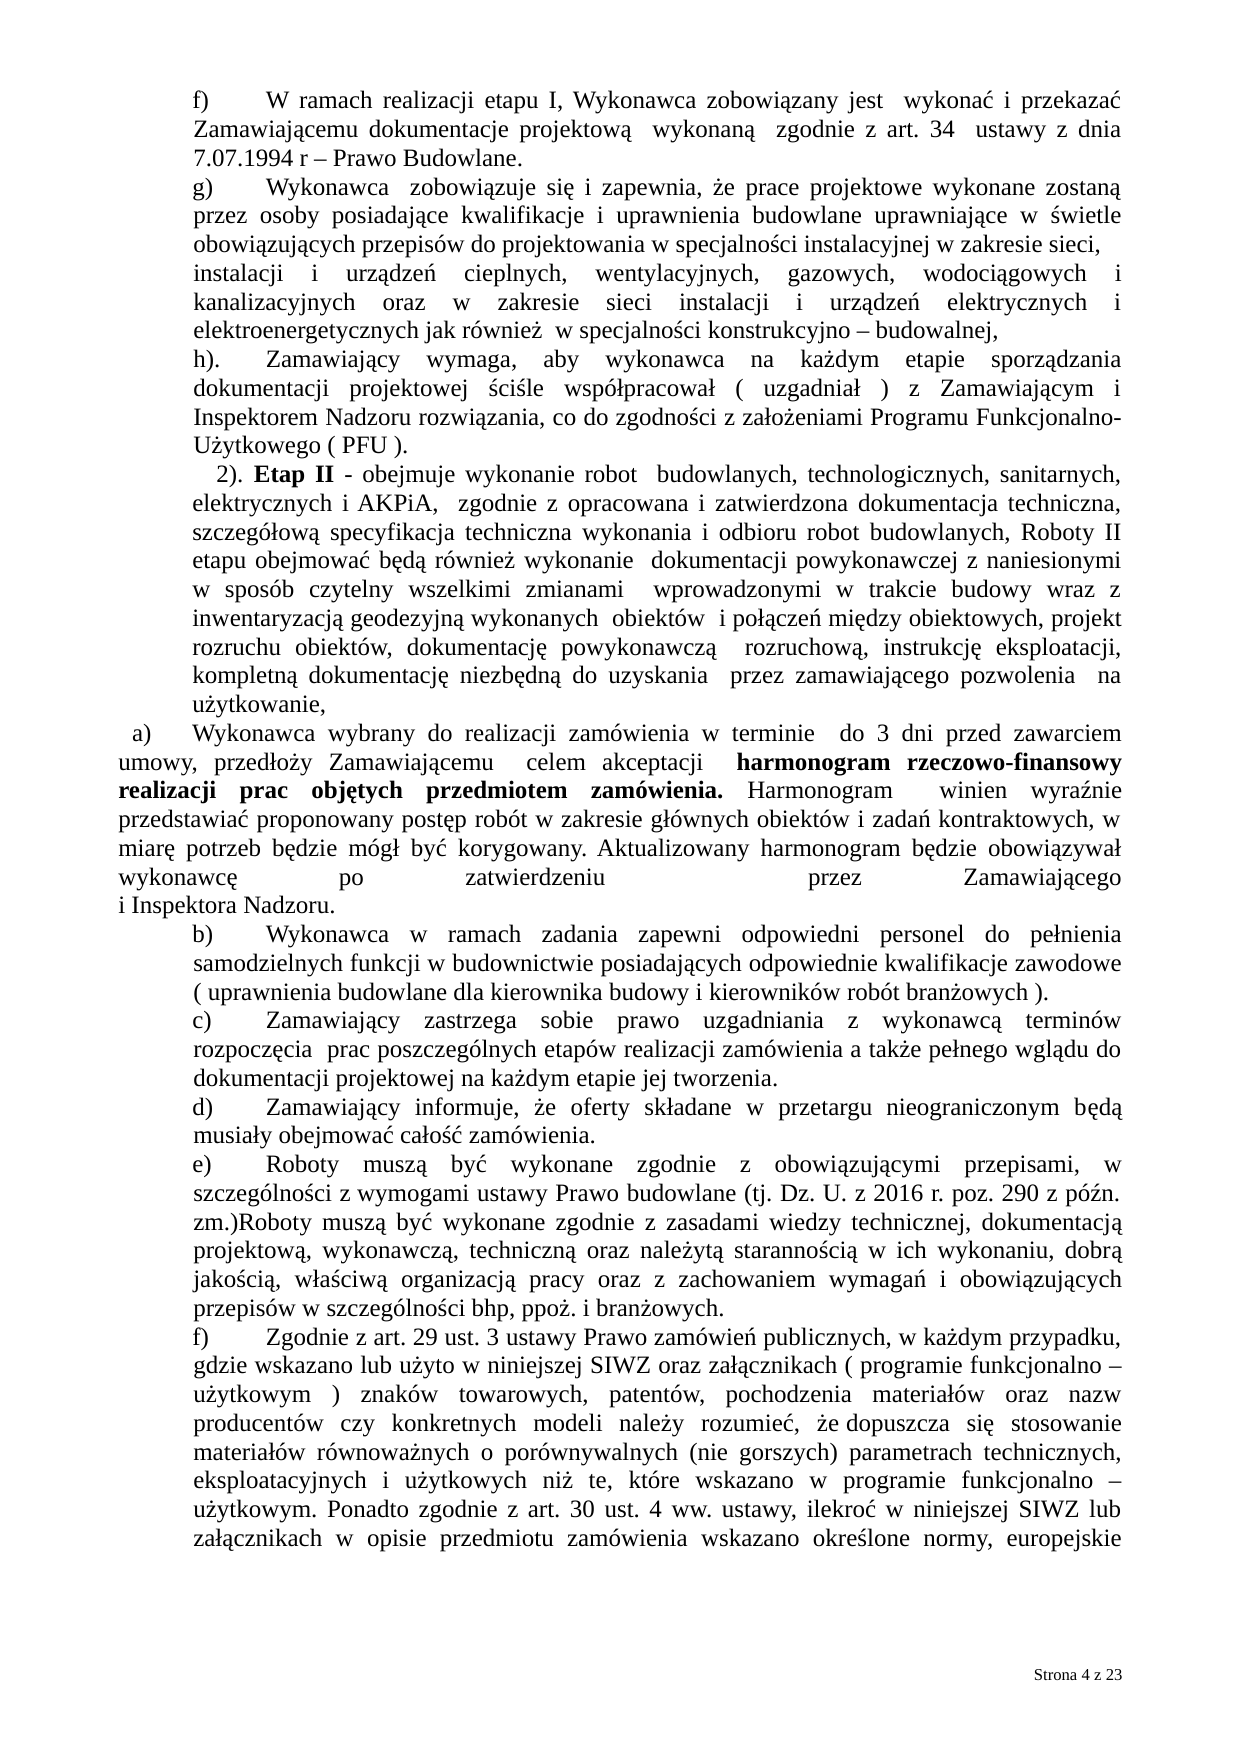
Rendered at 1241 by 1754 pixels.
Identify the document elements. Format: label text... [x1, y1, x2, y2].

text 2). Etap II - obejmuje wykonanie robot budowlanych, technologicznych, sanitarnych, elektrycznych i AKPiA, zgodnie z opracowana i zatwierdzona dokumentacja techniczna, szczegółową specyfikacja techniczna wykonania i odbioru robot budowlanych, Roboty II etapu obejmować będą również wykonanie dokumentacji powykonawczej z naniesionymi w sposób czytelny wszelkimi zmianami wprowadzonymi w trakcie budowy wraz z inwentaryzacją geodezyjną wykonanych obiektów i połączeń między obiektowych, projekt rozruchu obiektów, dokumentację powykonawczą rozruchową, instrukcję eksploatacji, kompletną dokumentację niezbędną do uzyskania przez zamawiającego pozwolenia na użytkowanie, [148, 459, 1122, 718]
list Wykonawca zobowiązuje się i zapewnia, że prace projektowe wykonane zostaną przez osoby posiadające kwalifikacje i uprawnienia budowlane uprawniające w świetle obowiązujących przepisów do projektowania w specjalności instalacyjnej w zakresie sieci, [192, 172, 1122, 258]
list Roboty muszą być wykonane zgodnie z obowiązującymi przepisami, w szczególności z wymogami ustawy Prawo budowlane (tj. Dz. U. z 2016 r. poz. 290 z późn. zm.)Roboty muszą być wykonane zgodnie z zasadami wiedzy technicznej, dokumentacją projektową, wykonawczą, techniczną oraz należytą starannością w ich wykonaniu, dobrą jakością, właściwą organizacją pracy oraz z zachowaniem wymagań i obowiązujących przepisów w szczególności bhp, ppoż. i branżowych. [192, 1149, 1122, 1322]
text h). Zamawiający wymaga, aby wykonawca na każdym etapie sporządzania dokumentacji projektowej ściśle współpracował ( uzgadniał ) z Zamawiającym i Inspektorem Nadzoru rozwiązania, co do zgodności z założeniami Programu Funkcjonalno-Użytkowego ( PFU ). [193, 344, 1122, 459]
list Zamawiający zastrzega sobie prawo uzgadniania z wykonawcą terminów rozpoczęcia prac poszczególnych etapów realizacji zamówienia a także pełnego wglądu do dokumentacji projektowej na każdym etapie jej tworzenia. [192, 1006, 1122, 1092]
list Wykonawca wybrany do realizacji zamówienia w terminie do 3 dni przed zawarciem umowy, przedłoży Zamawiającemu celem akceptacji harmonogram rzeczowo-finansowy realizacji prac objętych przedmiotem zamówienia. Harmonogram winien wyraźnie przedstawiać proponowany postęp robót w zakresie głównych obiektów i zadań kontraktowych, w miarę potrzeb będzie mógł być korygowany. Aktualizowany harmonogram będzie obowiązywał wykonawcę po zatwierdzeniu przez Zamawiającego i Inspektora Nadzoru. [118, 718, 1122, 919]
list Wykonawca w ramach zadania zapewni odpowiedni personel do pełnienia samodzielnych funkcji w budownictwie posiadających odpowiednie kwalifikacje zawodowe ( uprawnienia budowlane dla kierownika budowy i kierowników robót branżowych ). [192, 919, 1122, 1006]
list W ramach realizacji etapu I, Wykonawca zobowiązany jest wykonać i przekazać Zamawiającemu dokumentacje projektową wykonaną zgodnie z art. 34 ustawy z dnia 7.07.1994 r – Prawo Budowlane. [192, 86, 1122, 172]
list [192, 1322, 1122, 1552]
list Zamawiający informuje, że oferty składane w przetargu nieograniczonym będą musiały obejmować całość zamówienia. [192, 1092, 1122, 1149]
text instalacji i urządzeń cieplnych, wentylacyjnych, gazowych, wodociągowych i kanalizacyjnych oraz w zakresie sieci instalacji i urządzeń elektrycznych i elektroenergetycznych jak również w specjalności konstrukcyjno – budowalnej, [193, 258, 1122, 344]
